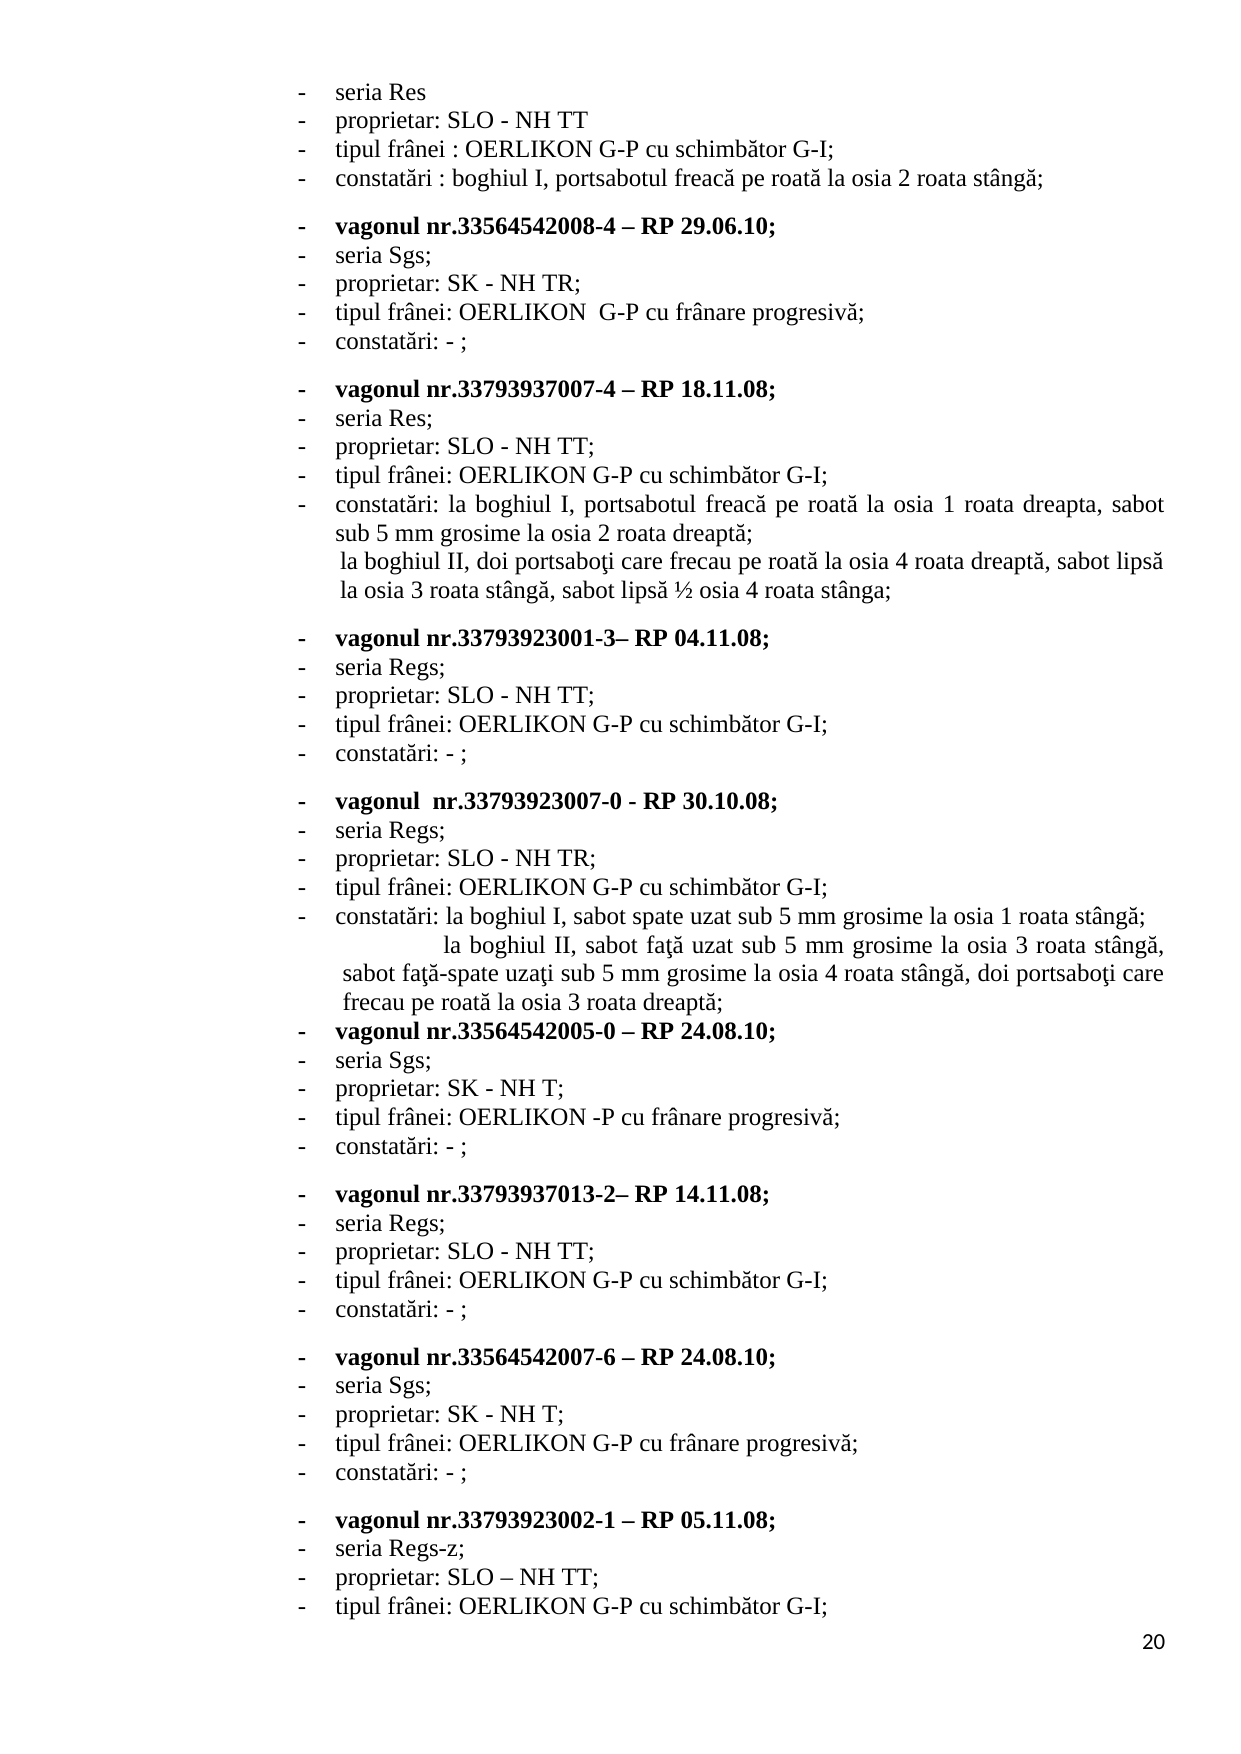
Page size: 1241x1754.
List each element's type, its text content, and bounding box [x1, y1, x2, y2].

list seria Sgs; [298, 1045, 1165, 1073]
list proprietar: SLO - NH TT; [298, 681, 1165, 709]
list constatări: - ; [298, 738, 1165, 767]
list seria Regs-z; [298, 1533, 1165, 1562]
list vagonul nr.33793923002-1 – RP 05.11.08; [298, 1505, 1165, 1533]
list seria Sgs; [298, 1371, 1165, 1399]
list proprietar: SLO - NH TT; [298, 1236, 1165, 1265]
list seria Regs; [298, 1208, 1165, 1236]
list constatări: la boghiul I, portsabotul freacă pe roată la osia 1 roata dreapta, sabot sub 5 mm grosime la osia 2 roata dreaptă; [298, 489, 1165, 546]
list vagonul nr.33793923001-3– RP 04.11.08; [298, 623, 1165, 652]
list constatări : boghiul I, portsabotul freacă pe roată la osia 2 roata stângă; [298, 163, 1165, 192]
list proprietar: SLO – NH TT; [298, 1562, 1165, 1591]
list tipul frânei: OERLIKON G-P cu schimbător G-I; [298, 709, 1165, 738]
text la boghiul II, sabot faţă uzat sub 5 mm grosime la osia 3 roata stângă, sabot faţă-spate uzaţi sub 5 mm grosime la osia 4 roata stângă, doi portsaboţi care frecau pe roată la osia 3 roata dreaptă; [342, 930, 1165, 1016]
list vagonul nr.33564542008-4 – RP 29.06.10; [298, 211, 1165, 240]
list tipul frânei: OERLIKON -P cu frânare progresivă; [298, 1102, 1165, 1131]
list vagonul nr.33793937007-4 – RP 18.11.08; [298, 374, 1165, 403]
list seria Res; [298, 403, 1165, 431]
list proprietar: SK - NH T; [298, 1399, 1165, 1428]
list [298, 1428, 1165, 1457]
list proprietar: SLO - NH TT [298, 106, 1165, 134]
list tipul frânei: OERLIKON G-P cu schimbător G-I; [298, 460, 1165, 489]
list seria Regs; [298, 815, 1165, 843]
list tipul frânei : OERLIKON G-P cu schimbător G-I; [298, 134, 1165, 163]
list constatări: la boghiul I, sabot spate uzat sub 5 mm grosime la osia 1 roata stângă; [298, 901, 1165, 930]
list proprietar: SK - NH TR; [298, 268, 1165, 297]
list vagonul nr.33564542005-0 – RP 24.08.10; [298, 1016, 1165, 1045]
list constatări: - ; [298, 1457, 1165, 1486]
list proprietar: SLO - NH TT; [298, 431, 1165, 460]
list seria Res [298, 77, 1165, 106]
list tipul frânei: OERLIKON G-P cu schimbător G-I; [298, 1591, 1165, 1620]
list tipul frânei: OERLIKON G-P cu schimbător G-I; [298, 1265, 1165, 1294]
list constatări: - ; [298, 1131, 1165, 1160]
list constatări: - ; [298, 1294, 1165, 1323]
list tipul frânei: OERLIKON G-P cu frânare progresivă; [298, 297, 1165, 326]
list seria Regs; [298, 652, 1165, 681]
text la boghiul II, doi portsaboţi care frecau pe roată la osia 4 roata dreaptă, sabot lipsă la osia 3 roata stângă, sabot lipsă ½ osia 4 roata stânga; [340, 546, 1165, 604]
list proprietar: SLO - NH TR; [298, 843, 1165, 872]
list proprietar: SK - NH T; [298, 1073, 1165, 1102]
list vagonul nr.33793923007-0 - RP 30.10.08; [298, 786, 1165, 815]
list tipul frânei: OERLIKON G-P cu schimbător G-I; [298, 872, 1165, 901]
list seria Sgs; [298, 240, 1165, 268]
list constatări: - ; [298, 326, 1165, 355]
list vagonul nr.33564542007-6 – RP 24.08.10; [298, 1342, 1165, 1371]
list vagonul nr.33793937013-2– RP 14.11.08; [298, 1179, 1165, 1208]
